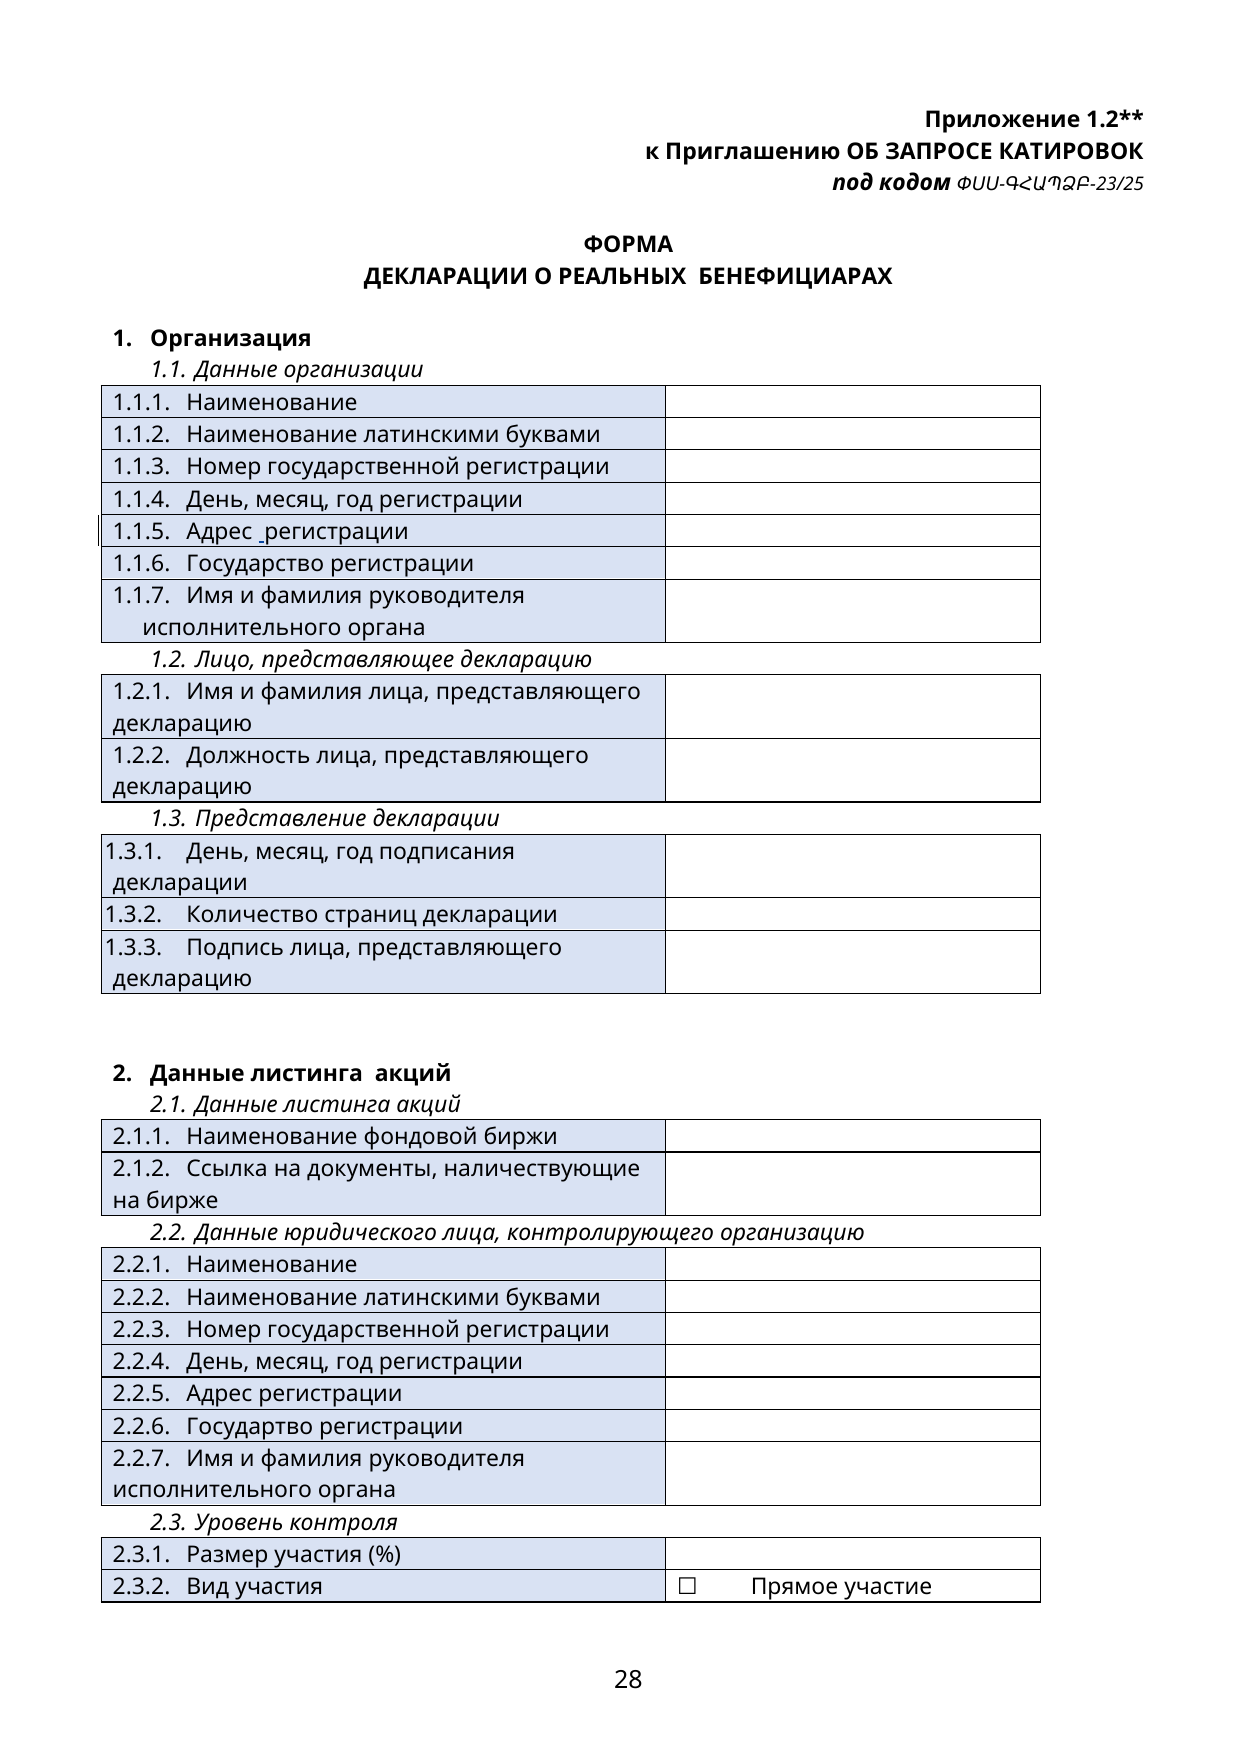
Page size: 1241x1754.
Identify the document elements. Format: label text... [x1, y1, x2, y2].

table_header Наименование фондовой биржи [102, 1120, 665, 1151]
table_header Размер участия (%) [102, 1538, 665, 1569]
table_cell [666, 1378, 1040, 1409]
table_header [666, 835, 1040, 897]
list Данные юридического лица, контролирующего организацию [150, 1216, 1144, 1247]
list Данные листинга акций [150, 1088, 1144, 1119]
list Данные организации [150, 353, 1144, 385]
table_cell Адрес регистрации [102, 515, 665, 546]
list Уровень контроля [150, 1506, 1144, 1537]
text ФОРМА [112, 228, 1144, 260]
subtitle под кодом ՓՍՍ-ԳՀԱՊՁԲ-23/25 [112, 166, 1144, 197]
table_cell Подпись лица, представляющего декларацию [102, 931, 665, 993]
list Представление декларации [150, 802, 1144, 834]
table_header День, месяц, год подписания декларации [102, 835, 665, 897]
text ДЕКЛАРАЦИИ О РЕАЛЬНЫХ БЕНЕФИЦИАРАХ [112, 260, 1144, 291]
table_cell Государтво регистрации [102, 1410, 665, 1441]
table_header [666, 1120, 1040, 1151]
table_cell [666, 1570, 1040, 1601]
table_header Наименование [102, 386, 665, 417]
table_cell Количество страниц декларации [102, 898, 665, 929]
table_cell Адрес регистрации [102, 1378, 665, 1409]
table_cell Номер государственной регистрации [102, 1313, 665, 1344]
text к Приглашению ОБ ЗАПРОСЕ КАТИРОВОК [112, 135, 1144, 166]
table_header [666, 675, 1040, 738]
table_cell [666, 898, 1040, 929]
table_cell День, месяц, год регистрации [102, 1345, 665, 1376]
table_header Имя и фамилия лица, представляющего декларацию [102, 675, 665, 738]
table_cell [666, 931, 1040, 993]
table_cell [666, 418, 1040, 449]
table_cell [666, 450, 1040, 482]
table_cell [666, 1442, 1040, 1504]
table_cell [666, 1410, 1040, 1441]
table_cell Имя и фамилия руководителя исполнительного органа [102, 580, 665, 642]
table_cell Номер государственной регистрации [102, 450, 665, 482]
table_cell Ссылка на документы, наличествующие на бирже [102, 1153, 665, 1215]
table_cell День, месяц, год регистрации [102, 483, 665, 514]
table_cell [666, 515, 1040, 546]
table_header [666, 1248, 1040, 1279]
table_header [666, 1538, 1040, 1569]
table_cell Имя и фамилия руководителя исполнительного органа [102, 1442, 665, 1504]
text Приложение 1.2** [112, 103, 1144, 135]
table_cell [666, 483, 1040, 514]
table_cell Вид участия [102, 1570, 665, 1601]
table_cell [666, 1153, 1040, 1215]
table_cell [666, 739, 1040, 801]
list Данные листинга акций [112, 1057, 1144, 1088]
table_header Наименование [102, 1248, 665, 1279]
table_cell [666, 1313, 1040, 1344]
table_header [666, 386, 1040, 417]
table_cell Наименование латинскими буквами [102, 418, 665, 449]
table_cell Наименование латинскими буквами [102, 1281, 665, 1312]
table_cell Государство регистрации [102, 547, 665, 578]
list Организация [112, 322, 1144, 353]
table_cell [666, 1345, 1040, 1376]
table_cell [666, 547, 1040, 578]
list Лицо, представляющее декларацию [150, 643, 1144, 674]
table_cell Должность лица, представляющего декларацию [102, 739, 665, 801]
table_cell [666, 580, 1040, 642]
table_cell [666, 1281, 1040, 1312]
